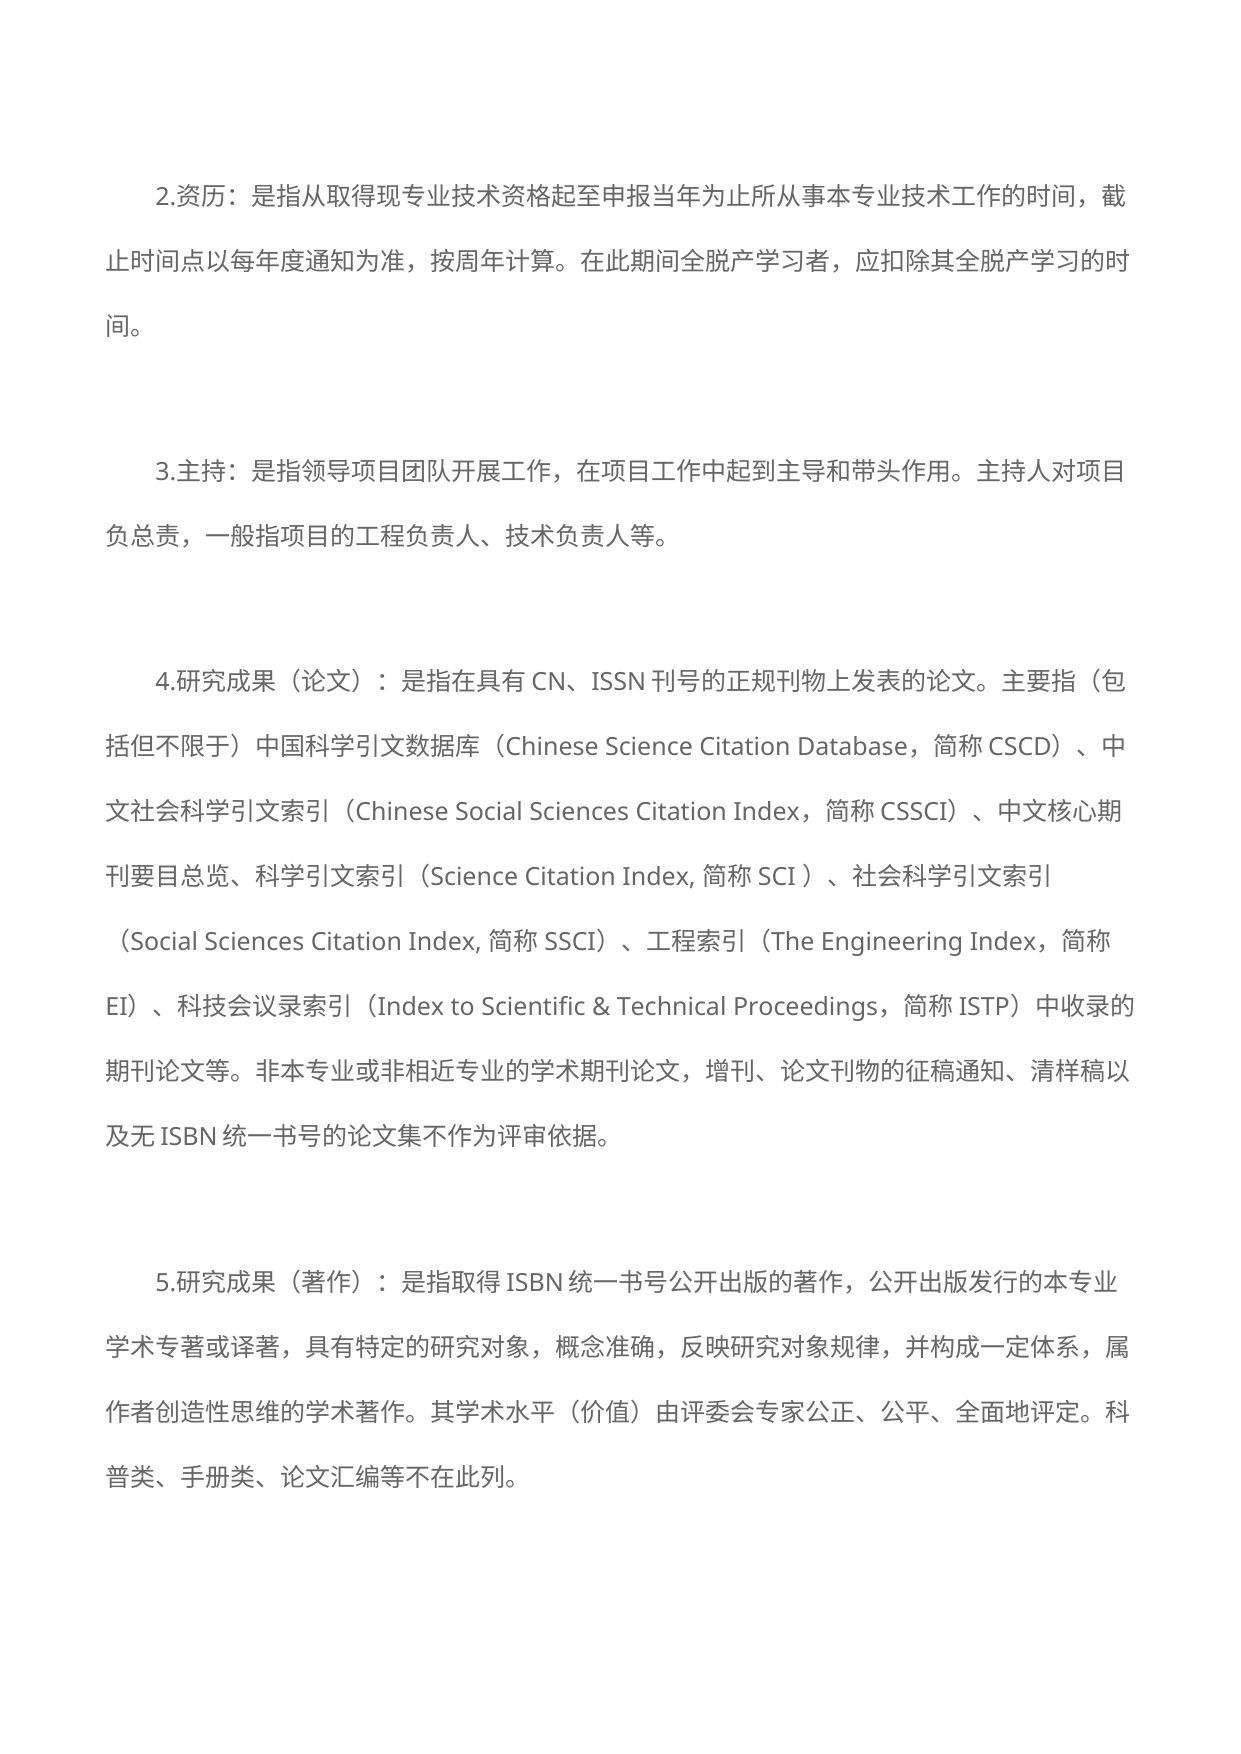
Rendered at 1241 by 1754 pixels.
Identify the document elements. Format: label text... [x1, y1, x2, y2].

text 3.主持：是指领导项目团队开展工作，在项目工作中起到主导和带头作用。主持人对项目负总责，一般指项目的工程负责人、技术负责人等。 [105, 437, 1135, 567]
text 2.资历：是指从取得现专业技术资格起至申报当年为止所从事本专业技术工作的时间，截止时间点以每年度通知为准，按周年计算。在此期间全脱产学习者，应扣除其全脱产学习的时间。 [105, 162, 1135, 357]
text 4.研究成果（论文）：是指在具有CN、ISSN刊号的正规刊物上发表的论文。主要指（包括但不限于）中国科学引文数据库（Chinese Science Citation Database，简称CSCD）、中文社会科学引文索引（Chinese Social Sciences Citation Index，简称CSSCI）、中文核心期刊要目总览、科学引文索引（Science Citation Index, 简称 SCI ）、社会科学引文索引（Social Sciences Citation Index, 简称 SSCI）、工程索引（The Engineering Index，简称EI）、科技会议录索引（Index to Scientific & Technical Proceedings，简称ISTP）中收录的期刊论文等。非本专业或非相近专业的学术期刊论文，增刊、论文刊物的征稿通知、清样稿以及无ISBN统一书号的论文集不作为评审依据。 [105, 647, 1135, 1167]
text 5.研究成果（著作）：是指取得ISBN统一书号公开出版的著作，公开出版发行的本专业学术专著或译著，具有特定的研究对象，概念准确，反映研究对象规律，并构成一定体系，属作者创造性思维的学术著作。其学术水平（价值）由评委会专家公正、公平、全面地评定。科普类、手册类、论文汇编等不在此列。 [105, 1248, 1135, 1508]
